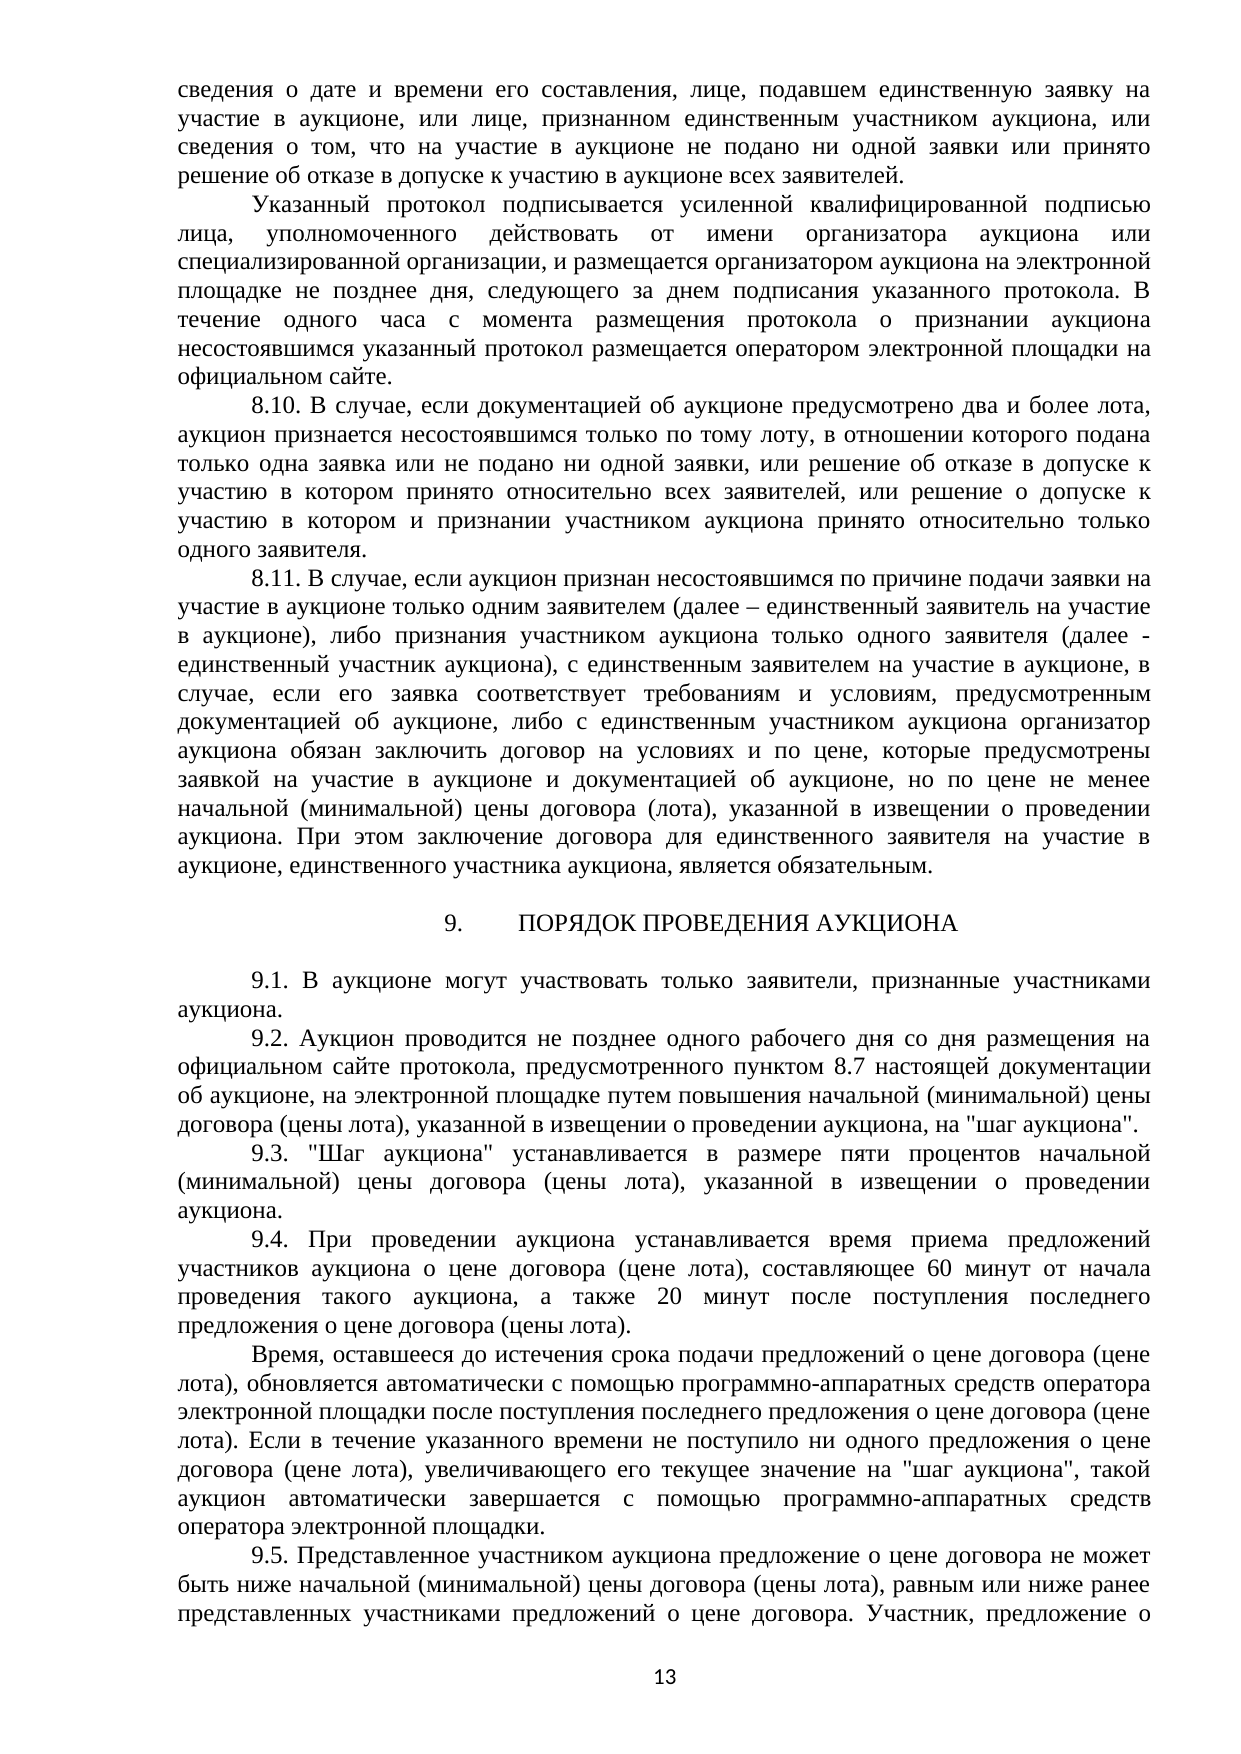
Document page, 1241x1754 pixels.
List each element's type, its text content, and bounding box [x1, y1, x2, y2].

text 8.11. В случае, если аукцион признан несостоявшимся по причине подачи заявки на участие в аукционе только одним заявителем (далее – единственный заявитель на участие в аукционе), либо признания участником аукциона только одного заявителя (далее - единственный участник аукциона), с единственным заявителем на участие в аукционе, в случае, если его заявка соответствует требованиям и условиям, предусмотренным документацией об аукционе, либо с единственным участником аукциона организатор аукциона обязан заключить договор на условиях и по цене, которые предусмотрены заявкой на участие в аукционе и документацией об аукционе, но по цене не менее начальной (минимальной) цены договора (лота), указанной в извещении о проведении аукциона. При этом заключение договора для единственного заявителя на участие в аукционе, единственного участника аукциона, является обязательным. [177, 563, 1152, 879]
list ПОРЯДОК ПРОВЕДЕНИЯ АУКЦИОНА [177, 908, 1152, 936]
text Время, оставшееся до истечения срока подачи предложений о цене договора (цене лота), обновляется автоматически с помощью программно-аппаратных средств оператора электронной площадки после поступления последнего предложения о цене договора (цене лота). Если в течение указанного времени не поступило ни одного предложения о цене договора (цене лота), увеличивающего его текущее значение на "шаг аукциона", такой аукцион автоматически завершается с помощью программно-аппаратных средств оператора электронной площадки. [177, 1339, 1152, 1540]
text 9.2. Аукцион проводится не позднее одного рабочего дня со дня размещения на официальном сайте протокола, предусмотренного пунктом 8.7 настоящей документации об аукционе, на электронной площадке путем повышения начальной (минимальной) цены договора (цены лота), указанной в извещении о проведении аукциона, на "шаг аукциона". [177, 1023, 1152, 1138]
text 8.10. В случае, если документацией об аукционе предусмотрено два и более лота, аукцион признается несостоявшимся только по тому лоту, в отношении которого подана только одна заявка или не подано ни одной заявки, или решение об отказе в допуске к участию в котором принято относительно всех заявителей, или решение о допуске к участию в котором и признании участником аукциона принято относительно только одного заявителя. [177, 390, 1152, 563]
text 9.1. В аукционе могут участвовать только заявители, признанные участниками аукциона. [177, 965, 1152, 1023]
text Указанный протокол подписывается усиленной квалифицированной подписью лица, уполномоченного действовать от имени организатора аукциона или специализированной организации, и размещается организатором аукциона на электронной площадке не позднее дня, следующего за днем подписания указанного протокола. В течение одного часа с момента размещения протокола о признании аукциона несостоявшимся указанный протокол размещается оператором электронной площадки на официальном сайте. [177, 189, 1152, 390]
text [177, 74, 1152, 189]
text 9.3. "Шаг аукциона" устанавливается в размере пяти процентов начальной (минимальной) цены договора (цены лота), указанной в извещении о проведении аукциона. [177, 1138, 1152, 1224]
text 9.4. При проведении аукциона устанавливается время приема предложений участников аукциона о цене договора (цене лота), составляющее 60 минут от начала проведения такого аукциона, а также 20 минут после поступления последнего предложения о цене договора (цены лота). [177, 1224, 1152, 1339]
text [177, 1540, 1152, 1626]
